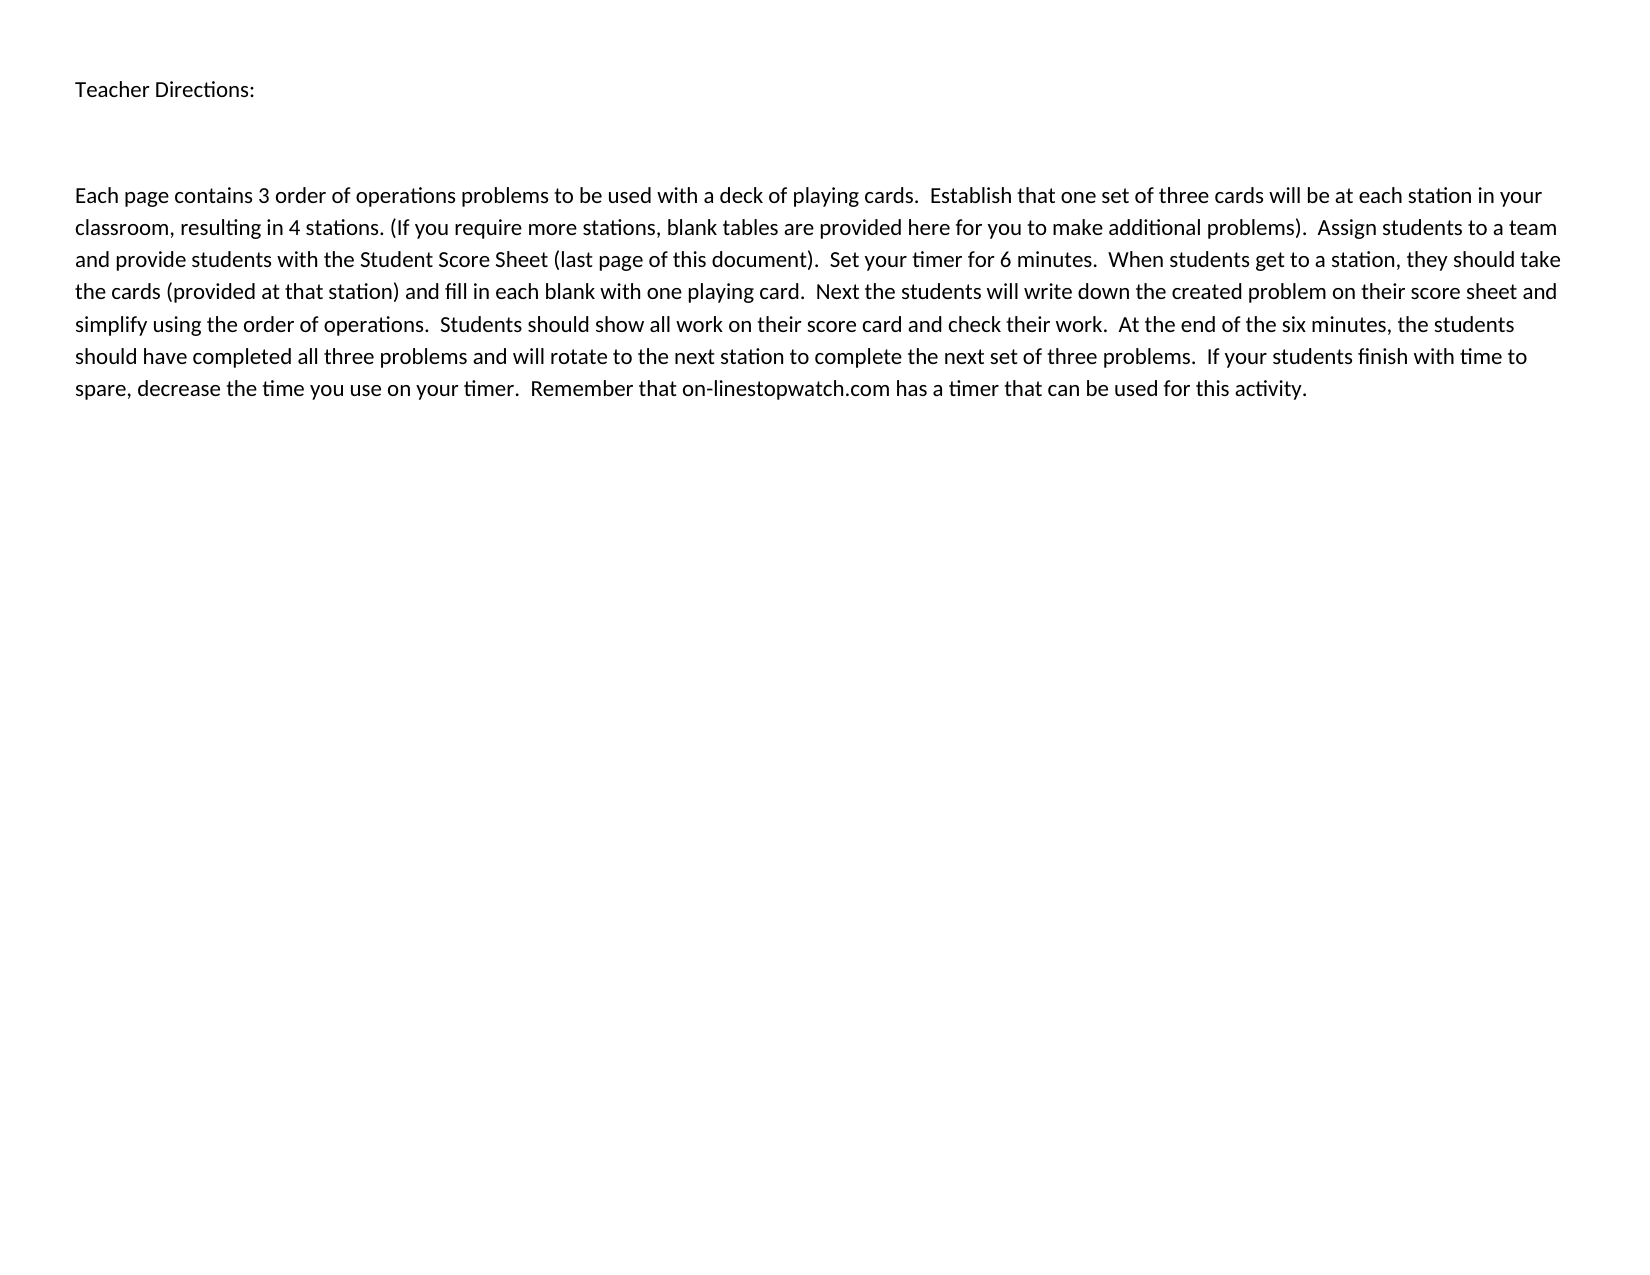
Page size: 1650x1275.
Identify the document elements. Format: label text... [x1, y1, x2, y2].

text Teacher Directions: [75, 75, 1575, 103]
text Each page contains 3 order of operations problems to be used with a deck of playing cards. Establish that one set of three cards will be at each station in your classroom, resulting in 4 stations. (If you require more stations, blank tables are provided here for you to make additional problems). Assign students to a team and provide students with the Student Score Sheet (last page of this document). Set your timer for 6 minutes. When students get to a station, they should take the cards (provided at that station) and fill in each blank with one playing card. Next the students will write down the created problem on their score sheet and simplify using the order of operations. Students should show all work on their score card and check their work. At the end of the six minutes, the students should have completed all three problems and will rotate to the next station to complete the next set of three problems. If your students finish with time to spare, decrease the time you use on your timer. Remember that on-linestopwatch.com has a timer that can be used for this activity. [75, 181, 1575, 402]
